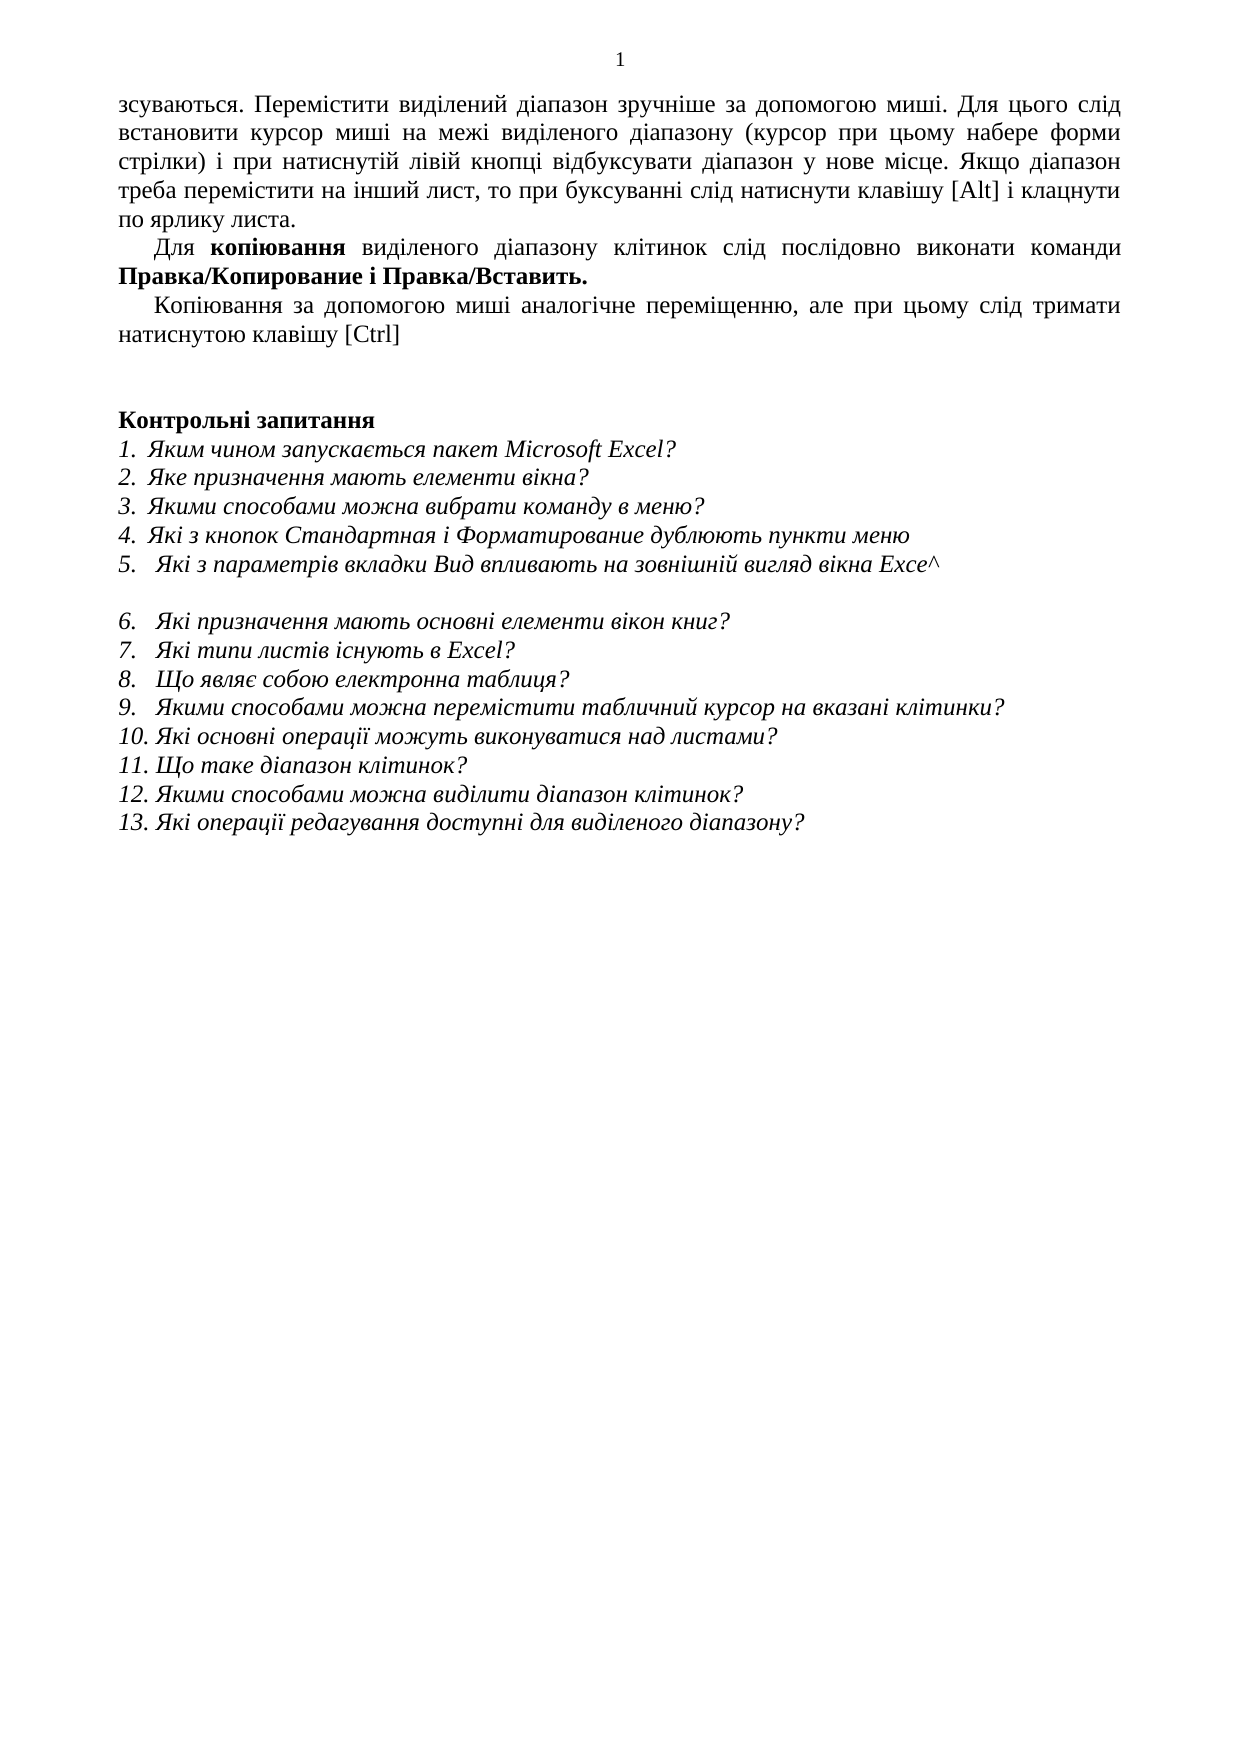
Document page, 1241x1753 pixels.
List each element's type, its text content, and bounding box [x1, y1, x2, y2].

list Яке призначення мають елементи вікна? [118, 462, 1122, 491]
list Які типи листів існують в Excel? [118, 635, 1122, 664]
list Якими способами можна перемістити табличний курсор на вказані клітинки? [118, 692, 1122, 721]
list Якими способами можна вибрати команду в меню? [118, 491, 1122, 520]
list Які призначення мають основні елементи вікон книг? [118, 606, 1122, 635]
list Якими способами можна виділити діапазон клітинок? [118, 779, 1122, 807]
subtitle Контрольні запитання [118, 405, 1122, 434]
list Що таке діапазон клітинок? [118, 750, 1122, 779]
list Які основні операції можуть виконуватися над листами? [118, 721, 1122, 750]
list Які операції редагування доступні для виділеного діапазону? [118, 807, 1122, 836]
list Яким чином запускається пакет Microsoft Excel? [118, 434, 1122, 462]
list Які з кнопок Стандартная і Форматирование дублюють пункти меню [118, 520, 1122, 549]
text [118, 89, 1122, 232]
list Які з параметрів вкладки Вид впливають на зовнішній вигляд вікна Ехсе^ [118, 549, 1122, 577]
text Копіювання за допомогою миші аналогічне переміщенню, але при цьому слід тримати натиснутою клавішу [Ctrl] [118, 290, 1122, 347]
list Що являє собою електронна таблиця? [118, 664, 1122, 692]
text Для копіювання виділеного діапазону клітинок слід послідовно виконати команди Правка/Копирование і Правка/Вставить. [118, 232, 1122, 290]
